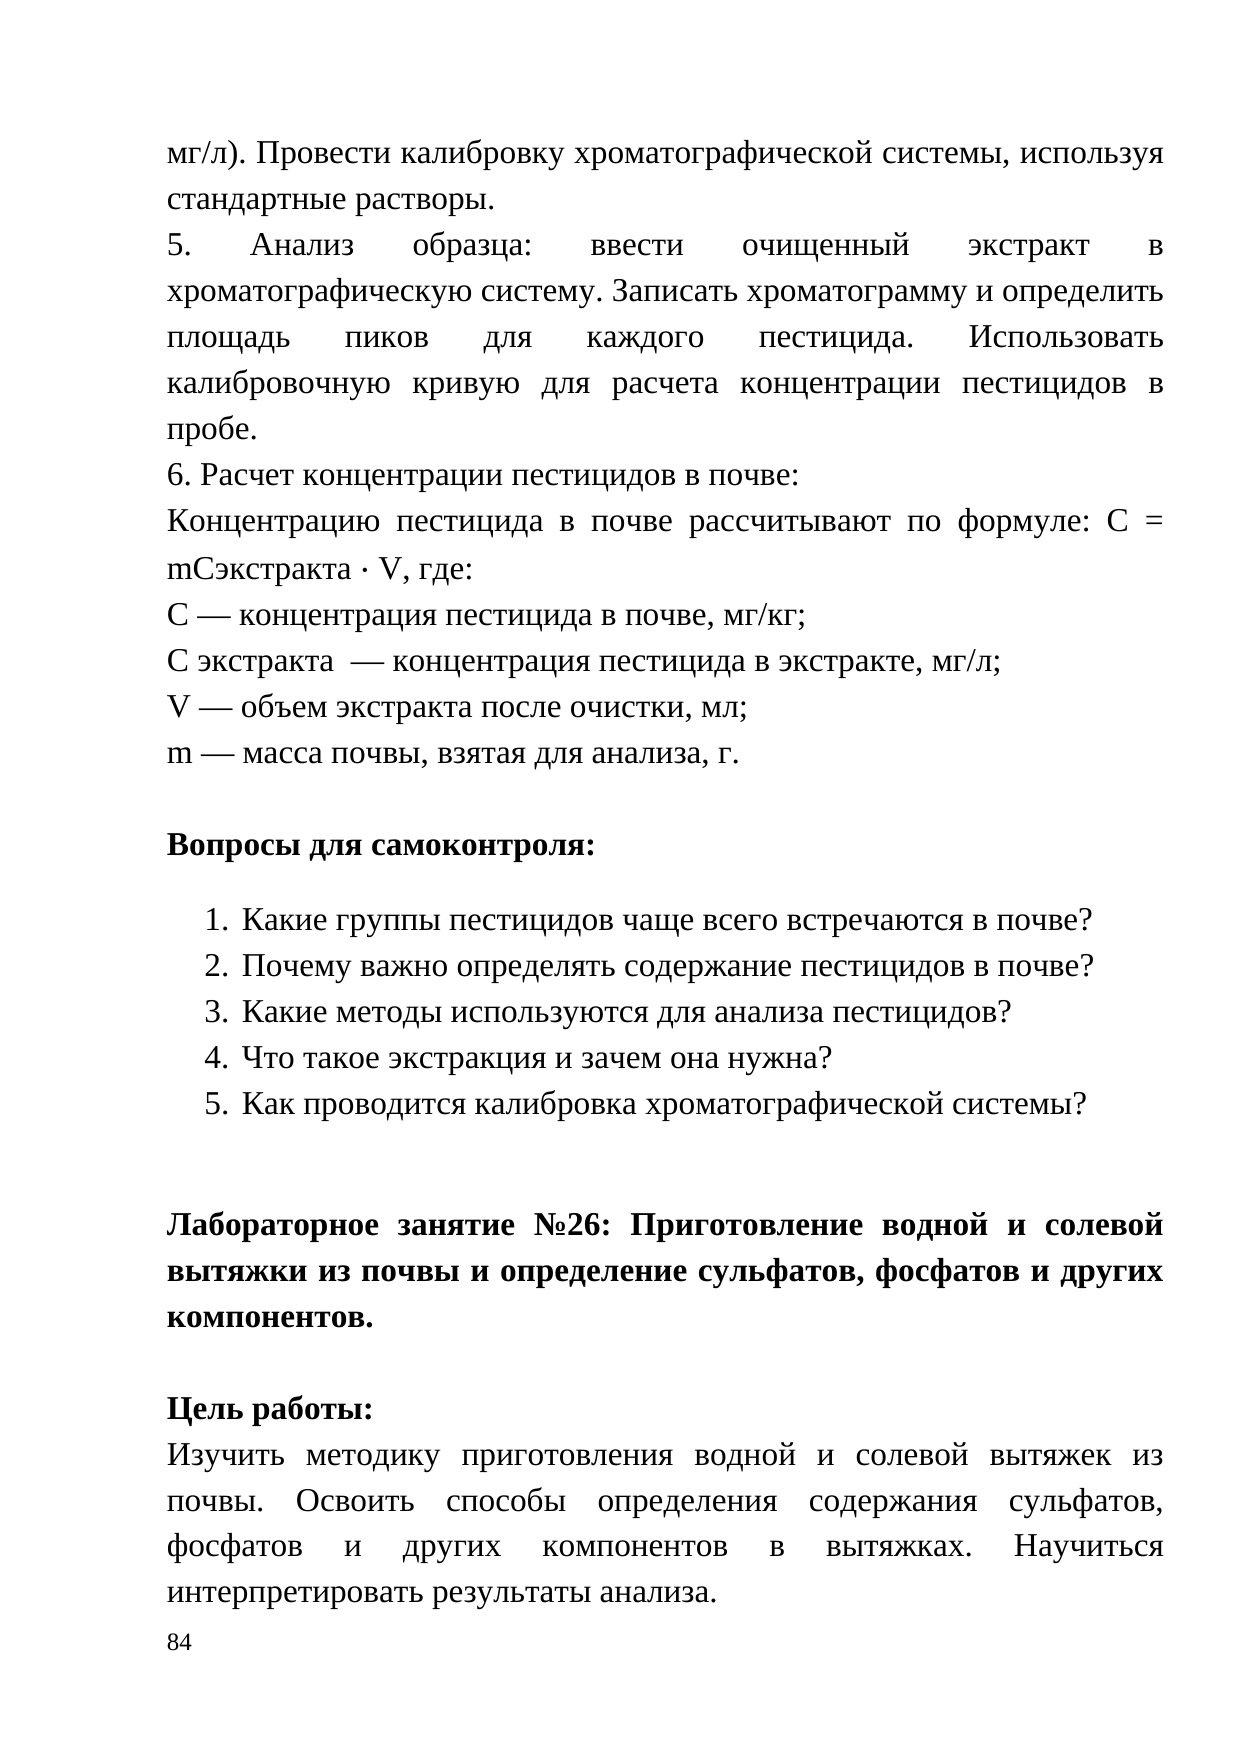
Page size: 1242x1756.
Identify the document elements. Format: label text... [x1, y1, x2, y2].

text C экстракта — концентрация пестицида в экстракте, мг/л; [167, 641, 1164, 679]
text V — объем экстракта после очистки, мл; [167, 686, 1164, 725]
text Изучить методику приготовления водной и солевой вытяжек из почвы. Освоить способы определения содержания сульфатов, фосфатов и других компонентов в вытяжках. Научиться интерпретировать результаты анализа. [167, 1434, 1164, 1610]
list Какие группы пестицидов чаще всего встречаются в почве? [204, 899, 1164, 938]
text Лабораторное занятие №26: Приготовление водной и солевой вытяжки из почвы и определение сульфатов, фосфатов и других компонентов. [167, 1204, 1164, 1334]
text Концентрацию пестицида в почве рассчитывают по формуле: C = mCэкстракта ⋅ V, где: [167, 500, 1164, 587]
text 6. Расчет концентрации пестицидов в почве: [167, 454, 1164, 492]
list Как проводится калибровка хроматографической системы? [204, 1083, 1164, 1121]
text Вопросы для самоконтроля: [167, 824, 1164, 863]
list Какие методы используются для анализа пестицидов? [204, 991, 1164, 1029]
list Что такое экстракция и зачем она нужна? [204, 1037, 1164, 1076]
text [167, 132, 1164, 217]
text Цель работы: [167, 1388, 1164, 1426]
text C — концентрация пестицида в почве, мг/кг; [167, 594, 1164, 633]
text 5. Анализ образца: ввести очищенный экстракт в хроматографическую систему. Записать хроматограмму и определить площадь пиков для каждого пестицида. Использовать калибровочную кривую для расчета концентрации пестицидов в пробе. [167, 224, 1164, 446]
text m — масса почвы, взятая для анализа, г. [167, 732, 1164, 771]
list Почему важно определять содержание пестицидов в почве? [204, 945, 1164, 984]
